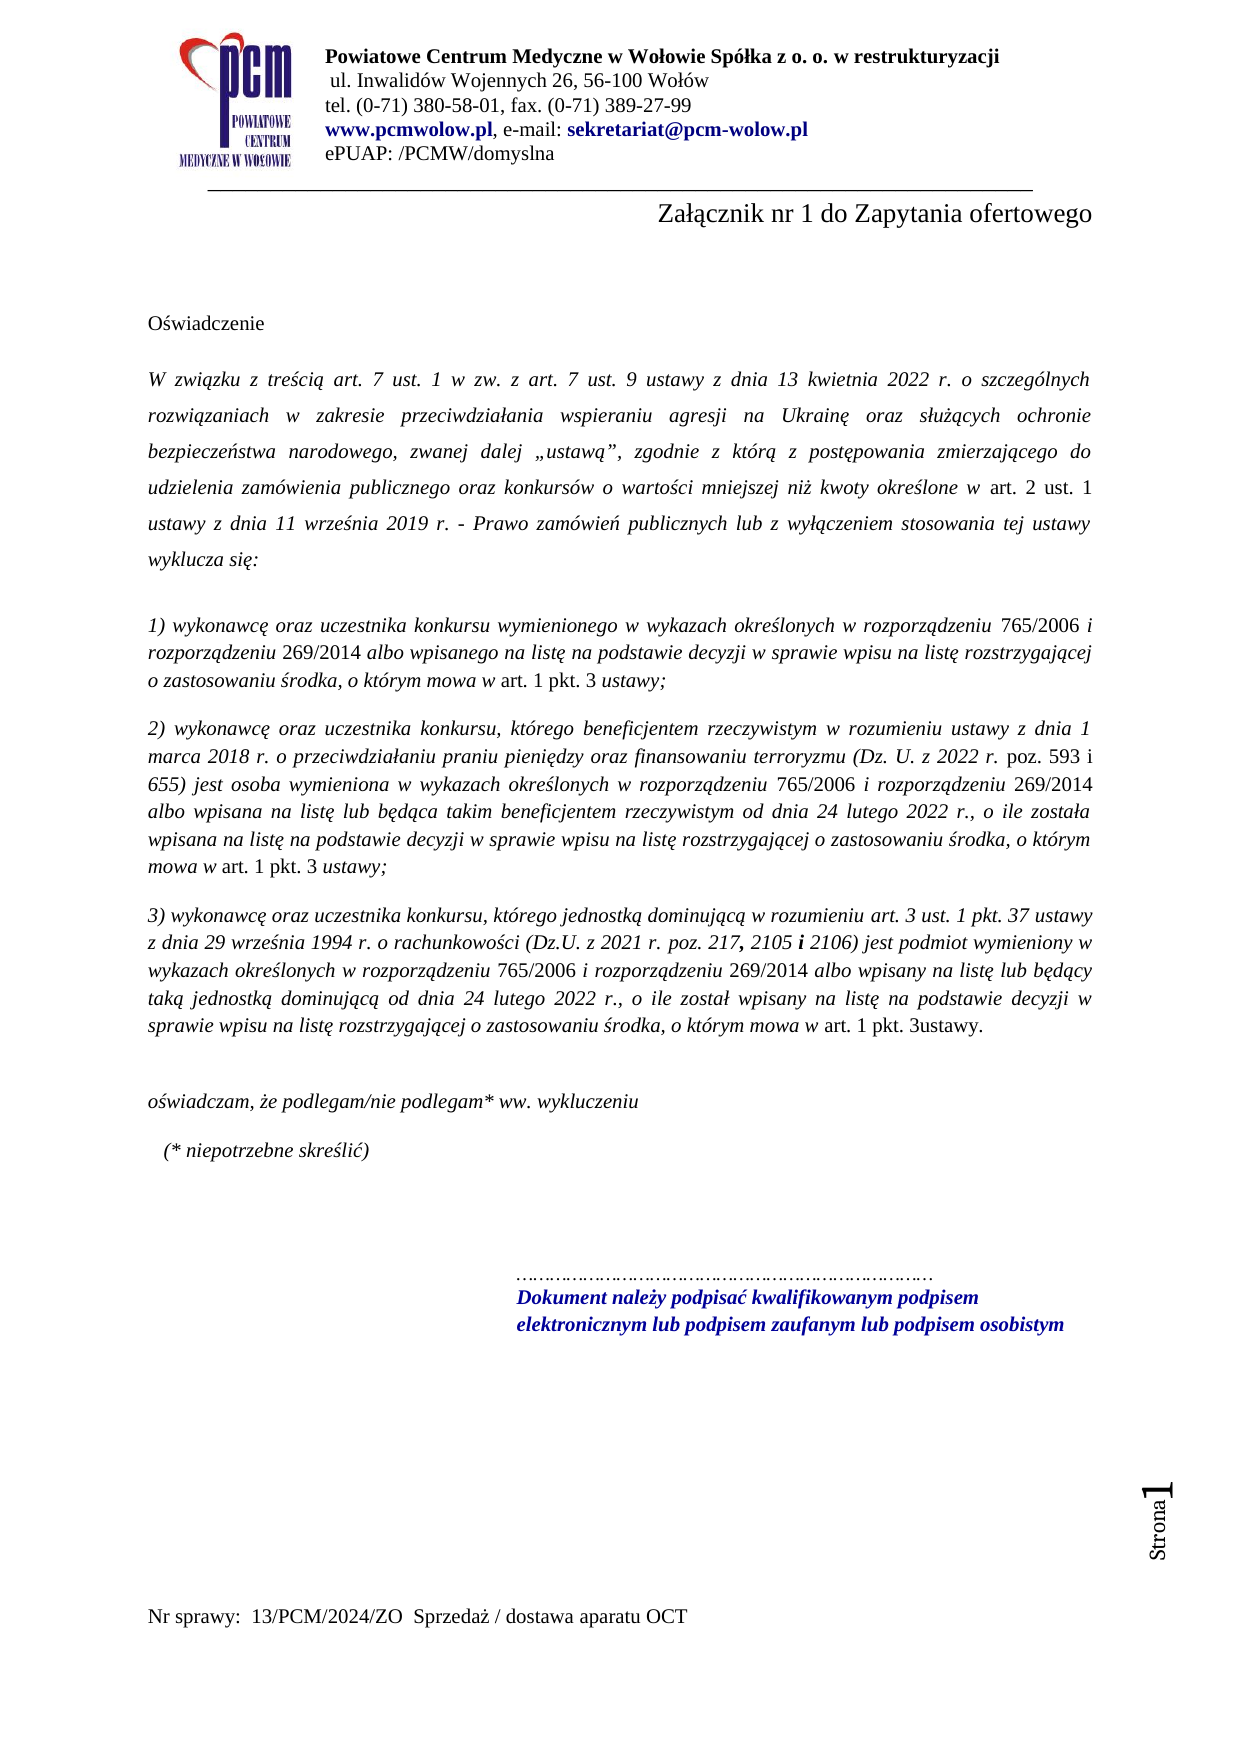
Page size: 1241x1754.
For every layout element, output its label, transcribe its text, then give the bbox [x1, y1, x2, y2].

text 1) wykonawcę oraz uczestnika konkursu wymienionego w wykazach określonych w rozporządzeniu 765/2006 i rozporządzeniu 269/2014 albo wpisanego na listę na podstawie decyzji w sprawie wpisu na listę rozstrzygającej o zastosowaniu środka, o którym mowa w art. 1 pkt. 3 ustawy; [148, 613, 1093, 692]
picture [141, 15, 311, 180]
text W związku z treścią art. 7 ust. 1 w zw. z art. 7 ust. 9 ustawy z dnia 13 kwietnia 2022 r. o szczególnych rozwiązaniach w zakresie przeciwdziałania wspieraniu agresji na Ukrainę oraz służących ochronie bezpieczeństwa narodowego, zwanej dalej „ustawą”, zgodnie z którą z postępowania zmierzającego do udzielenia zamówienia publicznego oraz konkursów o wartości mniejszej niż kwoty określone w art. 2 ust. 1 ustawy z dnia 11 września 2019 r. - Prawo zamówień publicznych lub z wyłączeniem stosowania tej ustawy wyklucza się: [148, 367, 1093, 571]
text Załącznik nr 1 do Zapytania ofertowego [148, 197, 1093, 228]
text 3) wykonawcę oraz uczestnika konkursu, którego jednostką dominującą w rozumieniu art. 3 ust. 1 pkt. 37 ustawy z dnia 29 września 1994 r. o rachunkowości (Dz.U. z 2021 r. poz. 217, 2105 i 2106) jest podmiot wymieniony w wykazach określonych w rozporządzeniu 765/2006 i rozporządzeniu 269/2014 albo wpisany na listę lub będący taką jednostką dominującą od dnia 24 lutego 2022 r., o ile został wpisany na listę na podstawie decyzji w sprawie wpisu na listę rozstrzygającej o zastosowaniu środka, o którym mowa w art. 1 pkt. 3ustawy. [148, 903, 1093, 1037]
text Oświadczenie [148, 310, 1093, 334]
text Dokument należy podpisać kwalifikowanym podpisem [516, 1285, 1093, 1309]
text (* niepotrzebne skreślić) [148, 1138, 1093, 1162]
text ………………………………………………………………… [516, 1263, 1093, 1285]
text oświadczam, że podlegam/nie podlegam* ww. wykluczeniu [148, 1062, 1093, 1113]
text elektronicznym lub podpisem zaufanym lub podpisem osobistym [516, 1312, 1093, 1336]
text 2) wykonawcę oraz uczestnika konkursu, którego beneficjentem rzeczywistym w rozumieniu ustawy z dnia 1 marca 2018 r. o przeciwdziałaniu praniu pieniędzy oraz finansowaniu terroryzmu (Dz. U. z 2022 r. poz. 593 i 655) jest osoba wymieniona w wykazach określonych w rozporządzeniu 765/2006 i rozporządzeniu 269/2014 albo wpisana na listę lub będąca takim beneficjentem rzeczywistym od dnia 24 lutego 2022 r., o ile została wpisana na listę na podstawie decyzji w sprawie wpisu na listę rozstrzygającej o zastosowaniu środka, o którym mowa w art. 1 pkt. 3 ustawy; [148, 716, 1093, 878]
